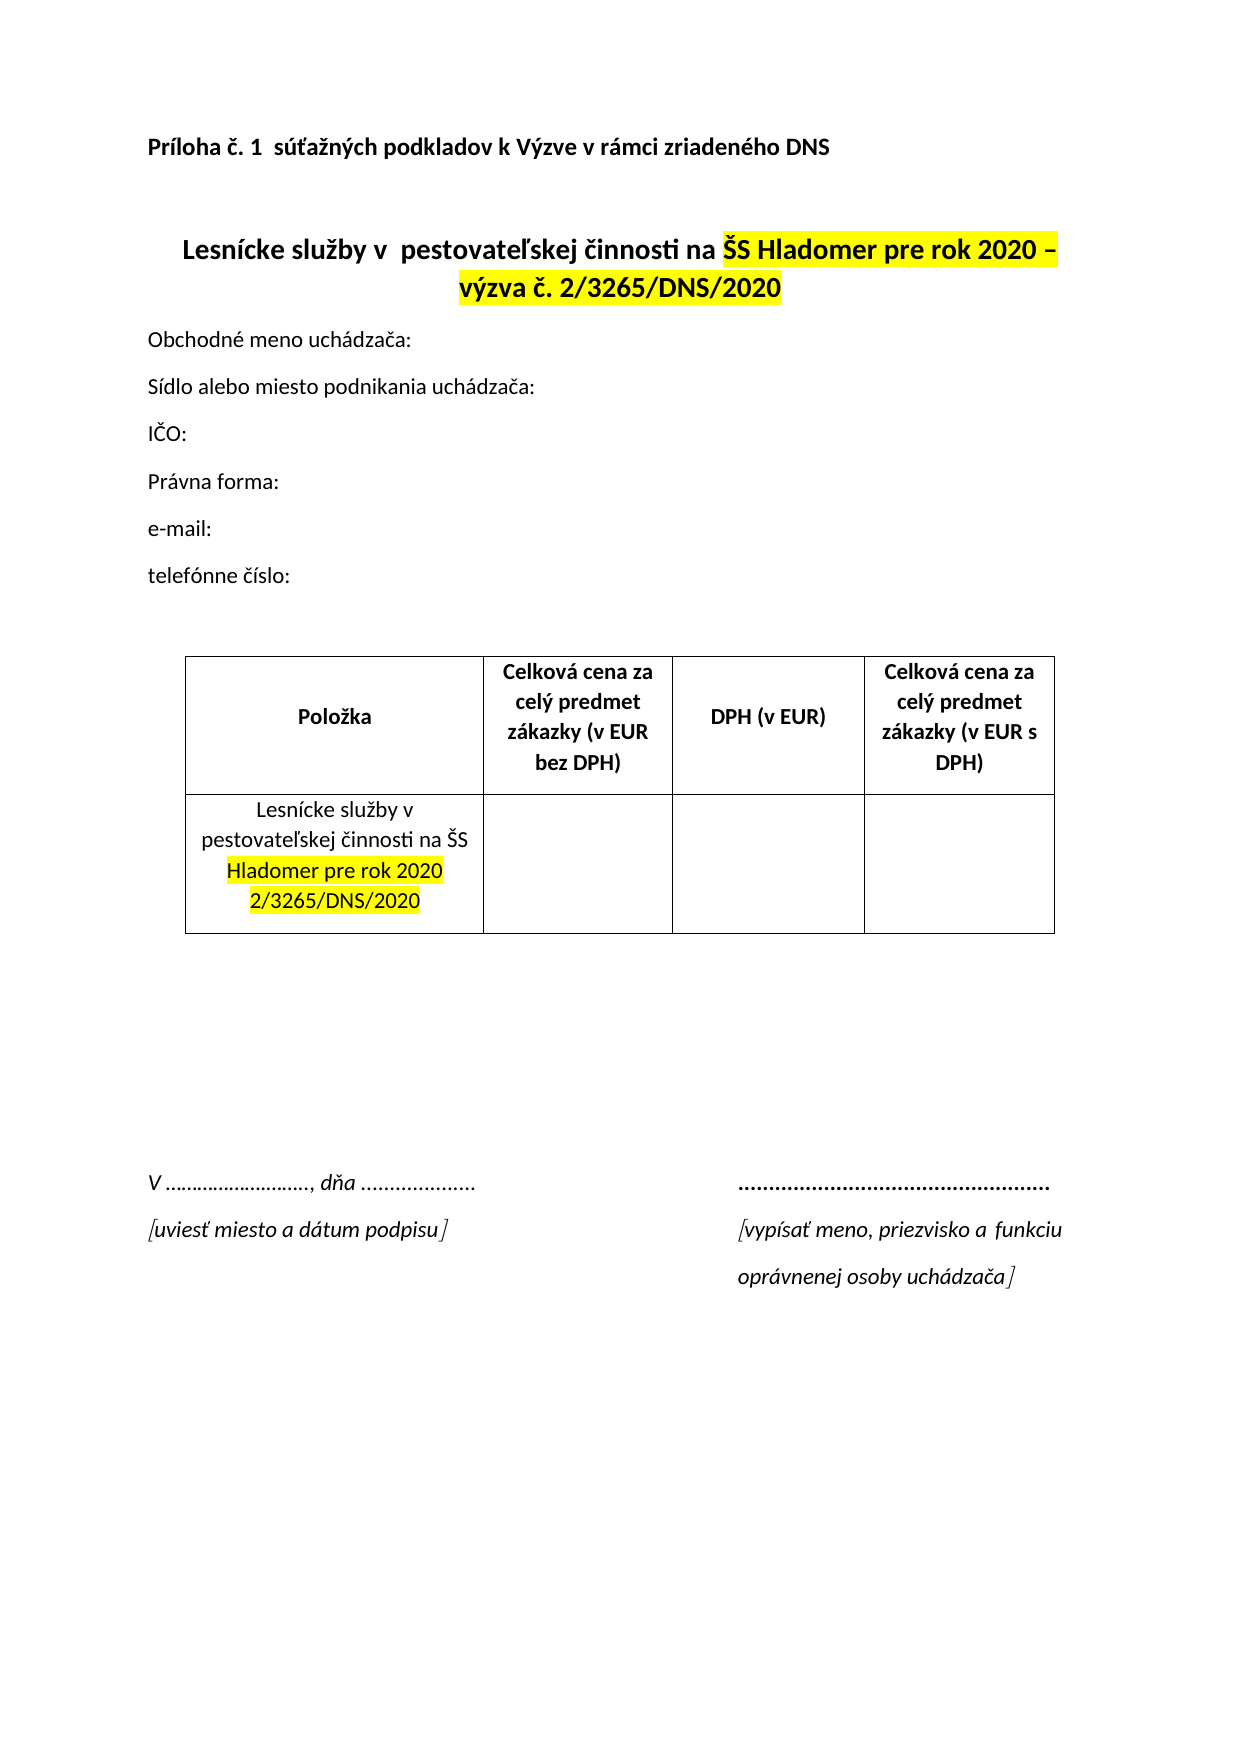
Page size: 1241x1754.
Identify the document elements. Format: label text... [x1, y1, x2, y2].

text oprávnenej osoby uchádzača [366, 1262, 1093, 1290]
table_header Položka [186, 657, 483, 794]
text Lesnícke služby v pestovateľskej činnosti na ŠS Hladomer pre rok 2020 – výzva č. 2/3265/DNS/2020 [148, 231, 1093, 305]
text Právna forma: [148, 467, 1062, 495]
text V ……………….…….., dňa .................... ................................................... [148, 1168, 1093, 1196]
table_cell Lesnícke služby v pestovateľskej činnosti na ŠS Hladomer pre rok 2020 2/3265/DNS/2020 [186, 795, 483, 933]
text e-mail: [148, 514, 1062, 542]
text telefónne číslo: [148, 562, 1062, 590]
text Príloha č. 1 súťažných podkladov k Výzve v rámci zriadeného DNS [148, 131, 1093, 161]
table_header Celková cena za celý predmet zákazky (v EUR bez DPH) [484, 657, 672, 794]
text uviesť miesto a dátum podpisu vypísať meno, priezvisko a funkciu [148, 1215, 1093, 1243]
text Sídlo alebo miesto podnikania uchádzača: [148, 372, 1062, 400]
table_header DPH (v EUR) [673, 657, 864, 794]
table_cell [865, 795, 1054, 933]
table_cell [673, 795, 864, 933]
table_header Celková cena za celý predmet zákazky (v EUR s DPH) [865, 657, 1054, 794]
text Obchodné meno uchádzača: [148, 325, 1062, 353]
text IČO: [148, 419, 1062, 447]
table_cell [484, 795, 672, 933]
